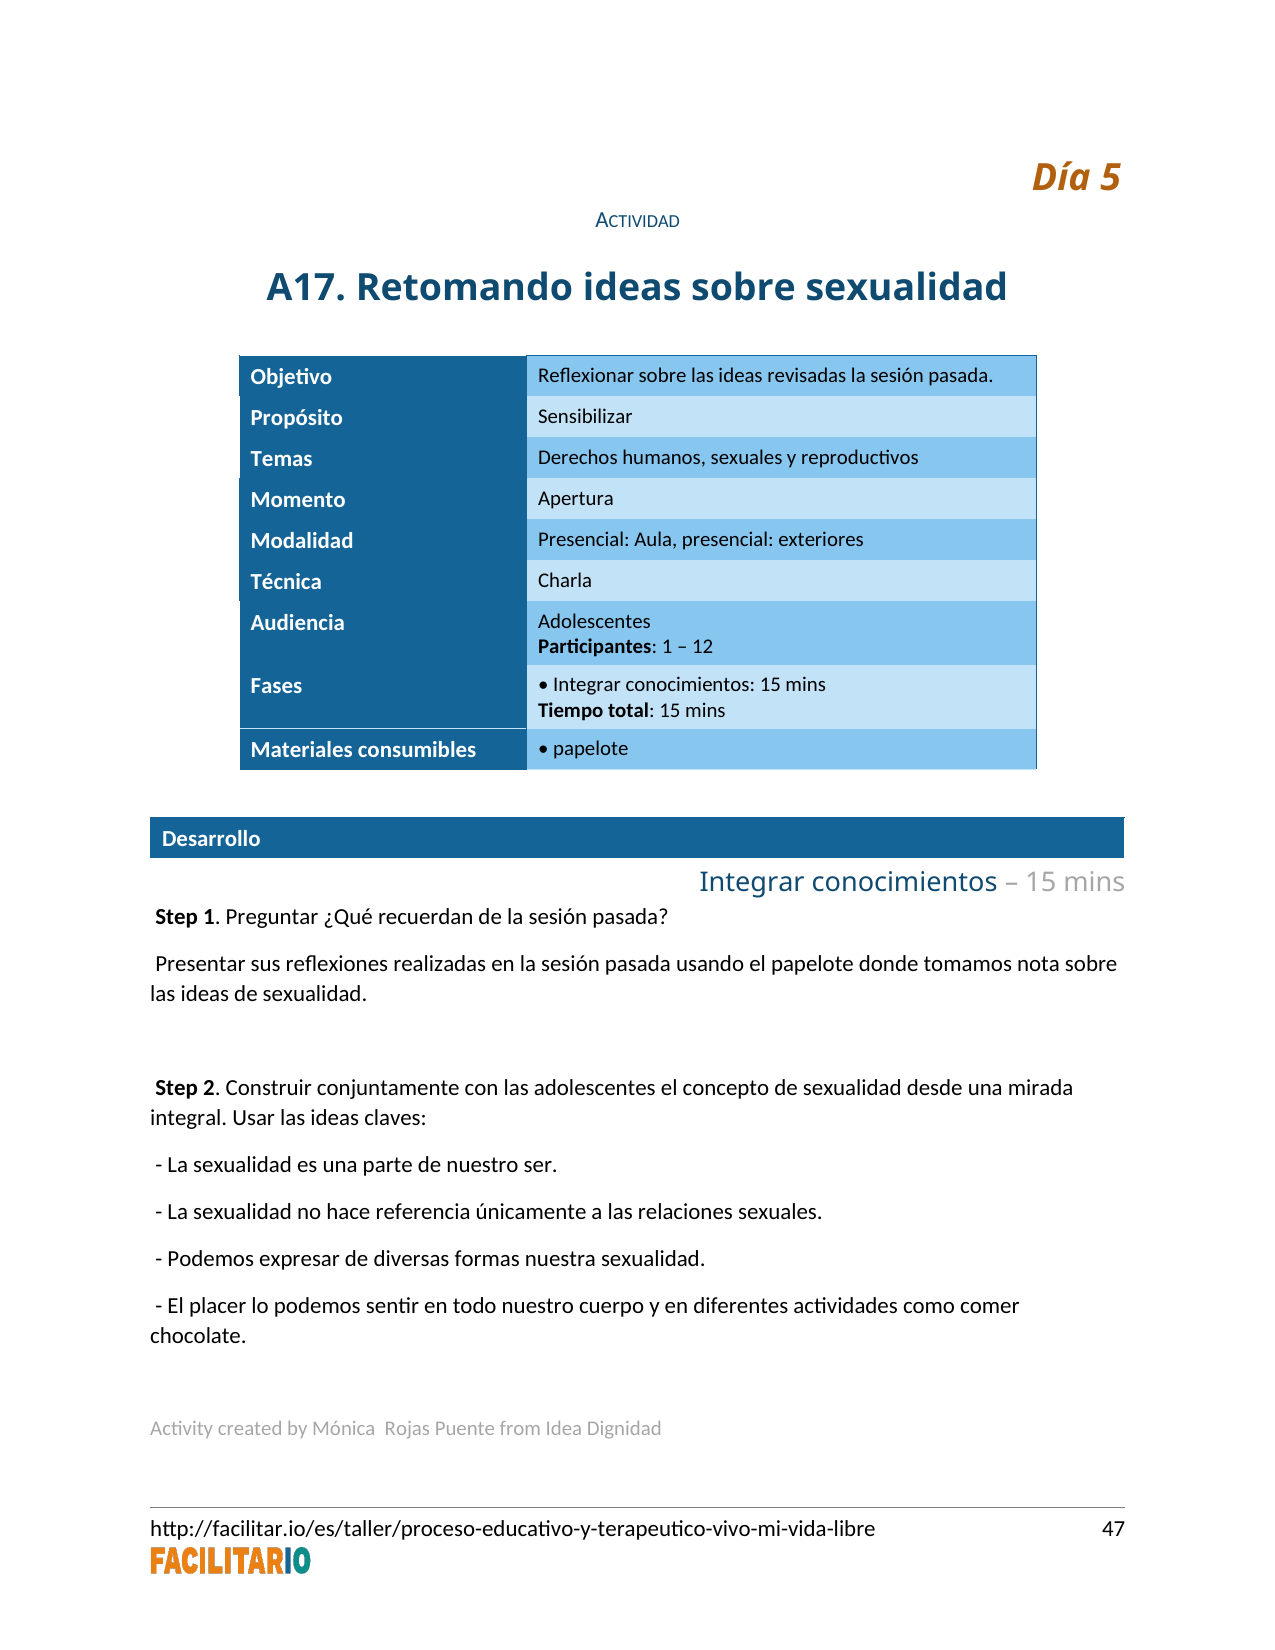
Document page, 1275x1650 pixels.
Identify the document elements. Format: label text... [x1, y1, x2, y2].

table_header Reflexionar sobre las ideas revisadas la sesión pasada. [527, 356, 1036, 396]
text Step 1. Preguntar ¿Qué recuerdan de la sesión pasada? [150, 902, 1125, 930]
table_cell Sensibilizar [527, 396, 1036, 437]
table_cell Derechos humanos, sexuales y reproductivos [527, 437, 1036, 478]
table_cell Momento [240, 479, 526, 519]
text Actividad [150, 205, 1125, 233]
text - El placer lo podemos sentir en todo nuestro cuerpo y en diferentes actividades como comer chocolate. [150, 1291, 1125, 1349]
subtitle A17. Retomando ideas sobre sexualidad [150, 260, 1125, 311]
subtitle Integrar conocimientos – 15 mins [150, 862, 1125, 899]
text - La sexualidad no hace referencia únicamente a las relaciones sexuales. [150, 1197, 1125, 1225]
table_cell Presencial: Aula, presencial: exteriores [527, 519, 1036, 560]
table_cell Modalidad [240, 520, 526, 560]
table_header Objetivo [240, 356, 526, 396]
table_cell Técnica [240, 561, 526, 601]
table_cell • papelote [527, 729, 1036, 769]
table_cell Audiencia [240, 602, 526, 665]
table_cell Adolescentes Participantes: 1 – 12 [527, 601, 1036, 665]
table_header Desarrollo [151, 818, 1124, 858]
table_cell Charla [527, 560, 1036, 601]
table_cell Apertura [527, 478, 1036, 519]
table_cell Fases [240, 666, 526, 728]
text Step 2. Construir conjuntamente con las adolescentes el concepto de sexualidad desde una mirada integral. Usar las ideas claves: [150, 1073, 1125, 1131]
table_cell Temas [240, 438, 526, 478]
text Presentar sus reflexiones realizadas en la sesión pasada usando el papelote donde tomamos nota sobre las ideas de sexualidad. [150, 949, 1125, 1007]
text - Podemos expresar de diversas formas nuestra sexualidad. [150, 1244, 1125, 1272]
table_cell Materiales consumibles [240, 730, 526, 769]
text Activity created by Mónica Rojas Puente from Idea Dignidad [150, 1415, 1125, 1440]
table_cell • Integrar conocimientos: 15 mins Tiempo total: 15 mins [527, 665, 1036, 728]
table_cell Propósito [240, 397, 526, 437]
picture [145, 1544, 315, 1576]
subtitle Día 5 [150, 150, 1125, 201]
text - La sexualidad es una parte de nuestro ser. [150, 1150, 1125, 1178]
